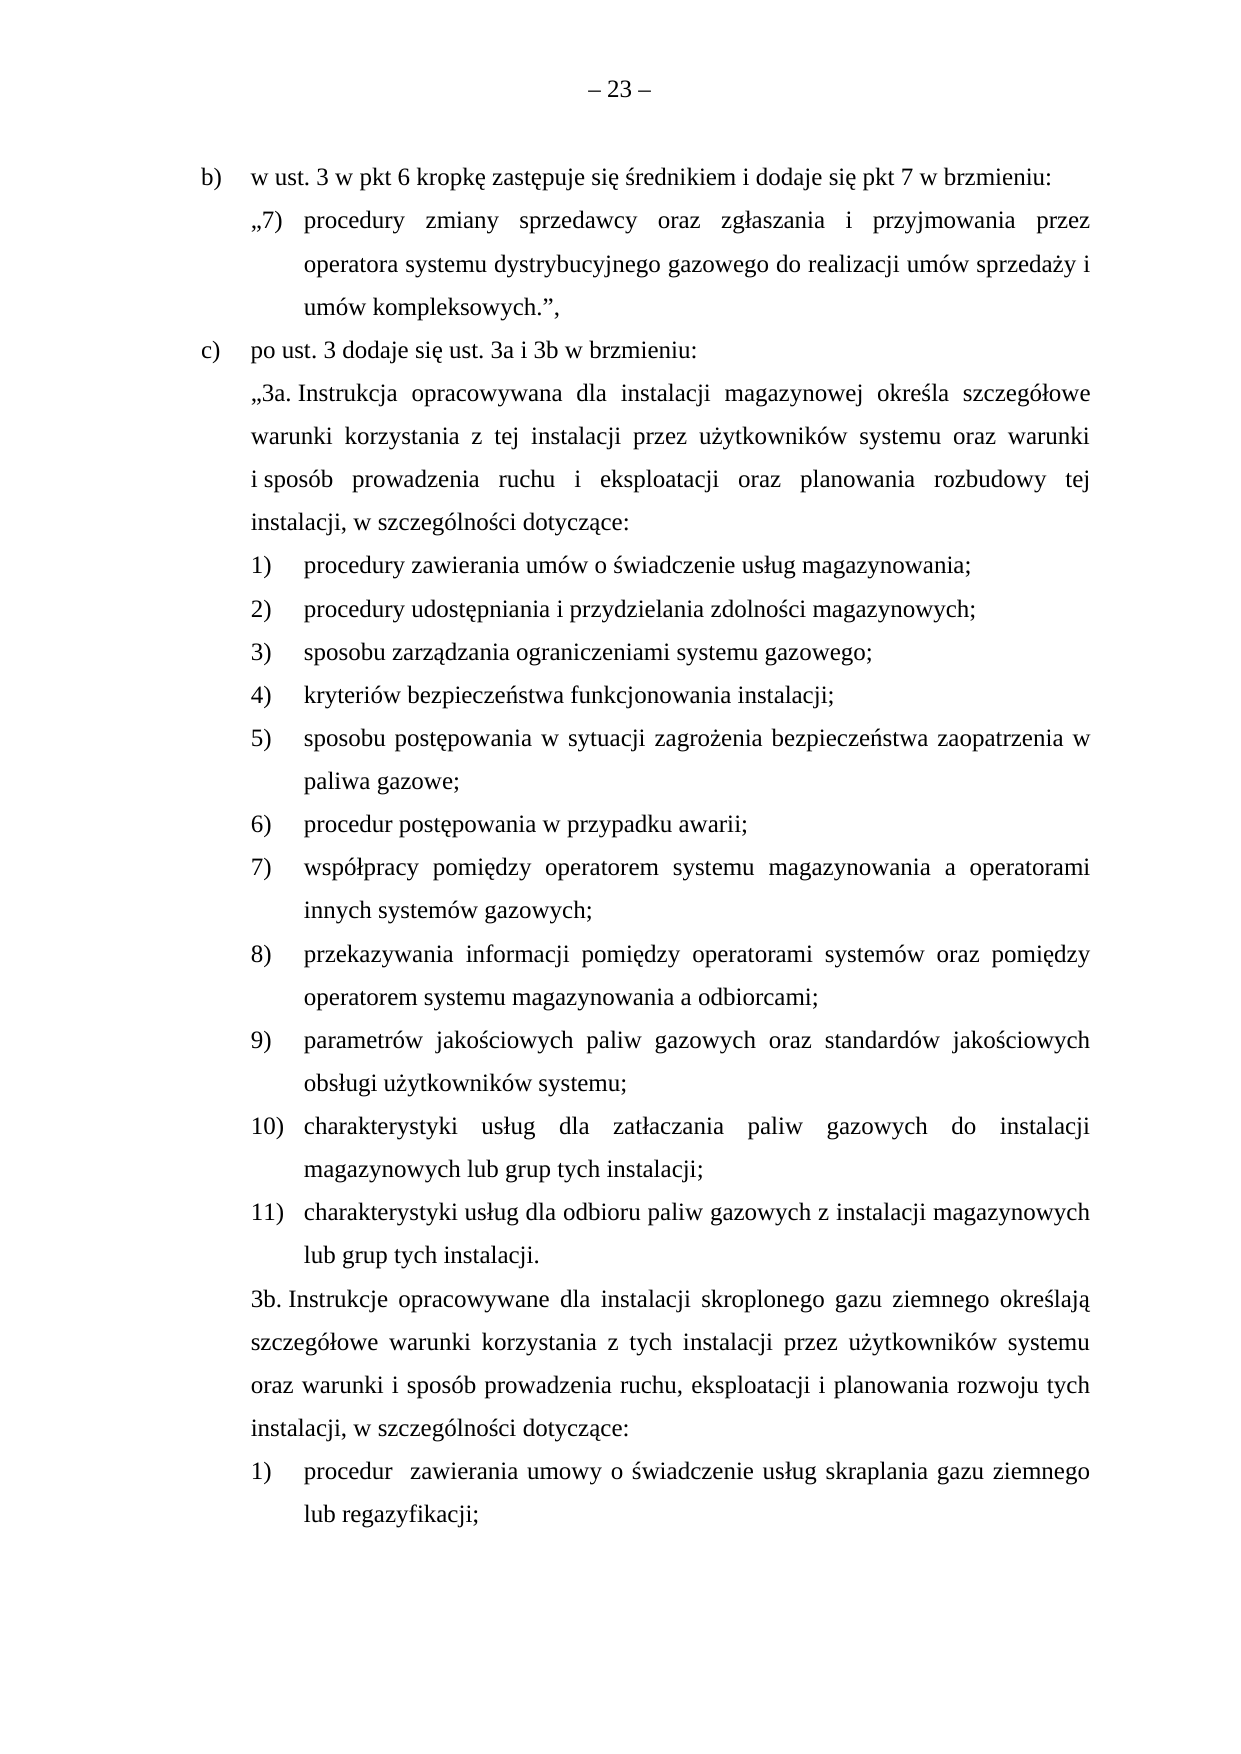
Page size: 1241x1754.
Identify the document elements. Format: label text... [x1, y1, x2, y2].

text 11) charakterystyki usług dla odbioru paliw gazowych z instalacji magazynowych lub grup tych instalacji. [251, 1197, 1091, 1269]
text 7) współpracy pomiędzy operatorem systemu magazynowania a operatorami innych systemów gazowych; [251, 852, 1091, 924]
text 2) procedury udostępniania i przydzielania zdolności magazynowych; [251, 594, 1091, 622]
text 9) parametrów jakościowych paliw gazowych oraz standardów jakościowych obsługi użytkowników systemu; [251, 1025, 1091, 1097]
text 1) procedur zawierania umowy o świadczenie usług skraplania gazu ziemnego lub regazyfikacji; [251, 1456, 1091, 1528]
text 10) charakterystyki usług dla zatłaczania paliw gazowych do instalacji magazynowych lub grup tych instalacji; [251, 1111, 1091, 1183]
text 5) sposobu postępowania w sytuacji zagrożenia bezpieczeństwa zaopatrzenia w paliwa gazowe; [251, 723, 1091, 795]
text 8) przekazywania informacji pomiędzy operatorami systemów oraz pomiędzy operatorem systemu magazynowania a odbiorcami; [251, 939, 1091, 1011]
text „3a. Instrukcja opracowywana dla instalacji magazynowej określa szczegółowe warunki korzystania z tej instalacji przez użytkowników systemu oraz warunki i sposób prowadzenia ruchu i eksploatacji oraz planowania rozbudowy tej instalacji, w szczególności dotyczące: [251, 378, 1091, 536]
text 6) procedur postępowania w przypadku awarii; [251, 809, 1091, 838]
text 1) procedury zawierania umów o świadczenie usług magazynowania; [251, 551, 1091, 579]
text 3b. Instrukcje opracowywane dla instalacji skroplonego gazu ziemnego określają szczegółowe warunki korzystania z tych instalacji przez użytkowników systemu oraz warunki i sposób prowadzenia ruchu, eksploatacji i planowania rozwoju tych instalacji, w szczególności dotyczące: [251, 1284, 1091, 1442]
text 4) kryteriów bezpieczeństwa funkcjonowania instalacji; [251, 680, 1091, 709]
text 3) sposobu zarządzania ograniczeniami systemu gazowego; [251, 637, 1091, 666]
text b) w ust. 3 w pkt 6 kropkę zastępuje się średnikiem i dodaje się pkt 7 w brzmieniu: [201, 162, 1091, 191]
text c) po ust. 3 dodaje się ust. 3a i 3b w brzmieniu: [201, 335, 1091, 364]
text „7) procedury zmiany sprzedawcy oraz zgłaszania i przyjmowania przez operatora systemu dystrybucyjnego gazowego do realizacji umów sprzedaży i umów kompleksowych.”, [251, 206, 1091, 321]
